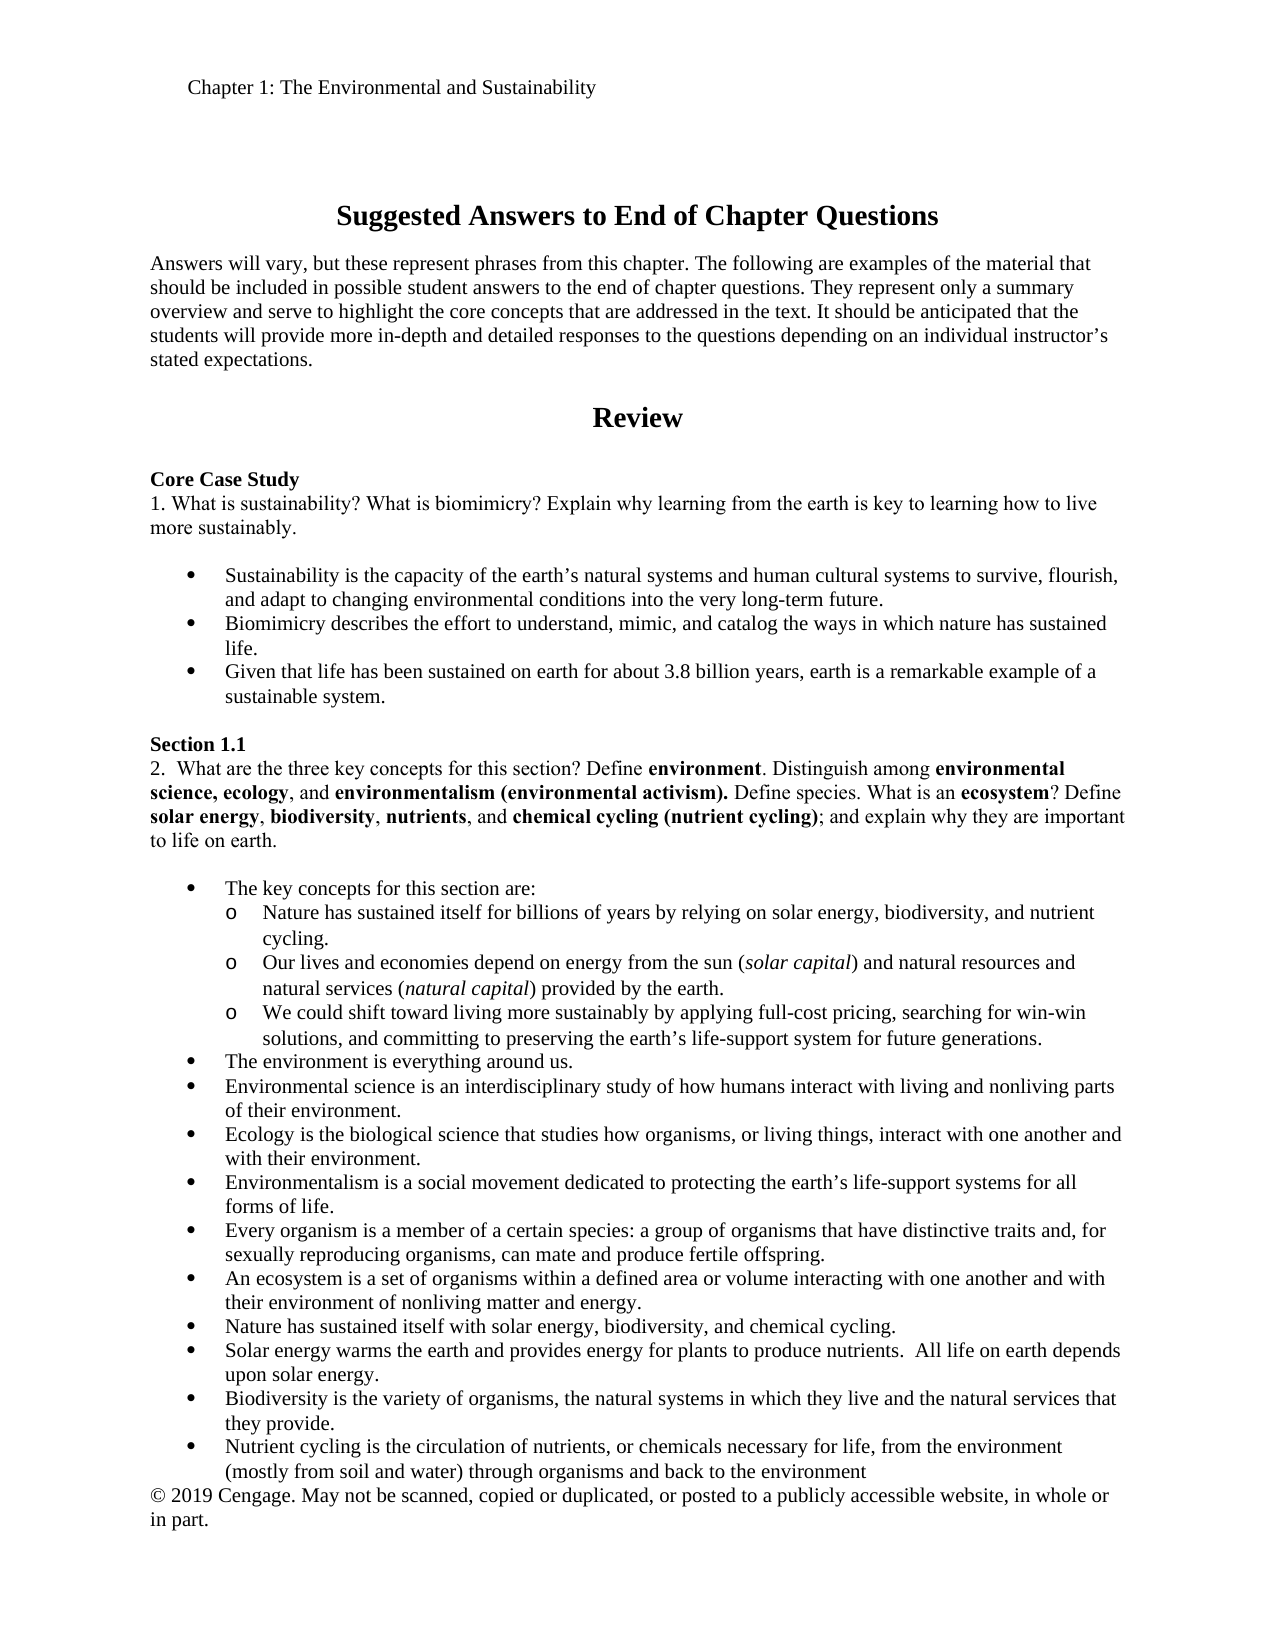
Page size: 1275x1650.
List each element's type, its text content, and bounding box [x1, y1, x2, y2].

list Environmentalism is a social movement dedicated to protecting the earth’s life-support systems for all forms of life. [187, 1170, 1125, 1218]
text Review [150, 400, 1125, 433]
list Ecology is the biological science that studies how organisms, or living things, interact with one another and with their environment. [187, 1122, 1125, 1170]
list Sustainability is the capacity of the earth’s natural systems and human cultural systems to survive, flourish, and adapt to changing environmental conditions into the very long-term future. [187, 563, 1125, 611]
list An ecosystem is a set of organisms within a defined area or volume interacting with one another and with their environment of nonliving matter and energy. [187, 1266, 1125, 1314]
subtitle Suggested Answers to End of Chapter Questions [150, 198, 1125, 232]
text Core Case Study [150, 467, 1125, 491]
list Nutrient cycling is the circulation of nutrients, or chemicals necessary for life, from the environment (mostly from soil and water) through organisms and back to the environment [187, 1434, 1125, 1483]
text Answers will vary, but these represent phrases from this chapter. The following are examples of the material that should be included in possible student answers to the end of chapter questions. They represent only a summary overview and serve to highlight the core concepts that are addressed in the text. It should be anticipated that the students will provide more in-depth and detailed responses to the questions depending on an individual instructor’s stated expectations. [150, 251, 1125, 371]
list Environmental science is an interdisciplinary study of how humans interact with living and nonliving parts of their environment. [187, 1073, 1125, 1122]
text Section 1.1 [150, 732, 1125, 756]
list Our lives and economies depend on energy from the sun (solar capital) and natural resources and natural services (natural capital) provided by the earth. [225, 950, 1125, 1000]
list Every organism is a member of a certain species: a group of organisms that have distinctive traits and, for sexually reproducing organisms, can mate and produce fertile offspring. [187, 1218, 1125, 1266]
list The key concepts for this section are: [187, 876, 1125, 900]
list We could shift toward living more sustainably by applying full-cost pricing, searching for win-win solutions, and committing to preserving the earth’s life-support system for future generations. [225, 1000, 1125, 1049]
text 2. What are the three key concepts for this section? Define environment. Distinguish among environmental science, ecology, and environmentalism (environmental activism). Define species. What is an ecosystem? Define solar energy, biodiversity, nutrients, and chemical cycling (nutrient cycling); and explain why they are important to life on earth. [150, 756, 1125, 852]
list Biomimicry describes the effort to understand, mimic, and catalog the ways in which nature has sustained life. [187, 611, 1125, 659]
list Nature has sustained itself for billions of years by relying on solar energy, biodiversity, and nutrient cycling. [225, 900, 1125, 950]
text 1. What is sustainability? What is biomimicry? Explain why learning from the earth is key to learning how to live more sustainably. [150, 491, 1125, 539]
list Biodiversity is the variety of organisms, the natural systems in which they live and the natural services that they provide. [187, 1386, 1125, 1434]
list Solar energy warms the earth and provides energy for plants to produce nutrients. All life on earth depends upon solar energy. [187, 1338, 1125, 1386]
list Nature has sustained itself with solar energy, biodiversity, and chemical cycling. [187, 1314, 1125, 1338]
list Given that life has been sustained on earth for about 3.8 billion years, earth is a remarkable example of a sustainable system. [187, 659, 1125, 708]
list The environment is everything around us. [187, 1049, 1125, 1073]
